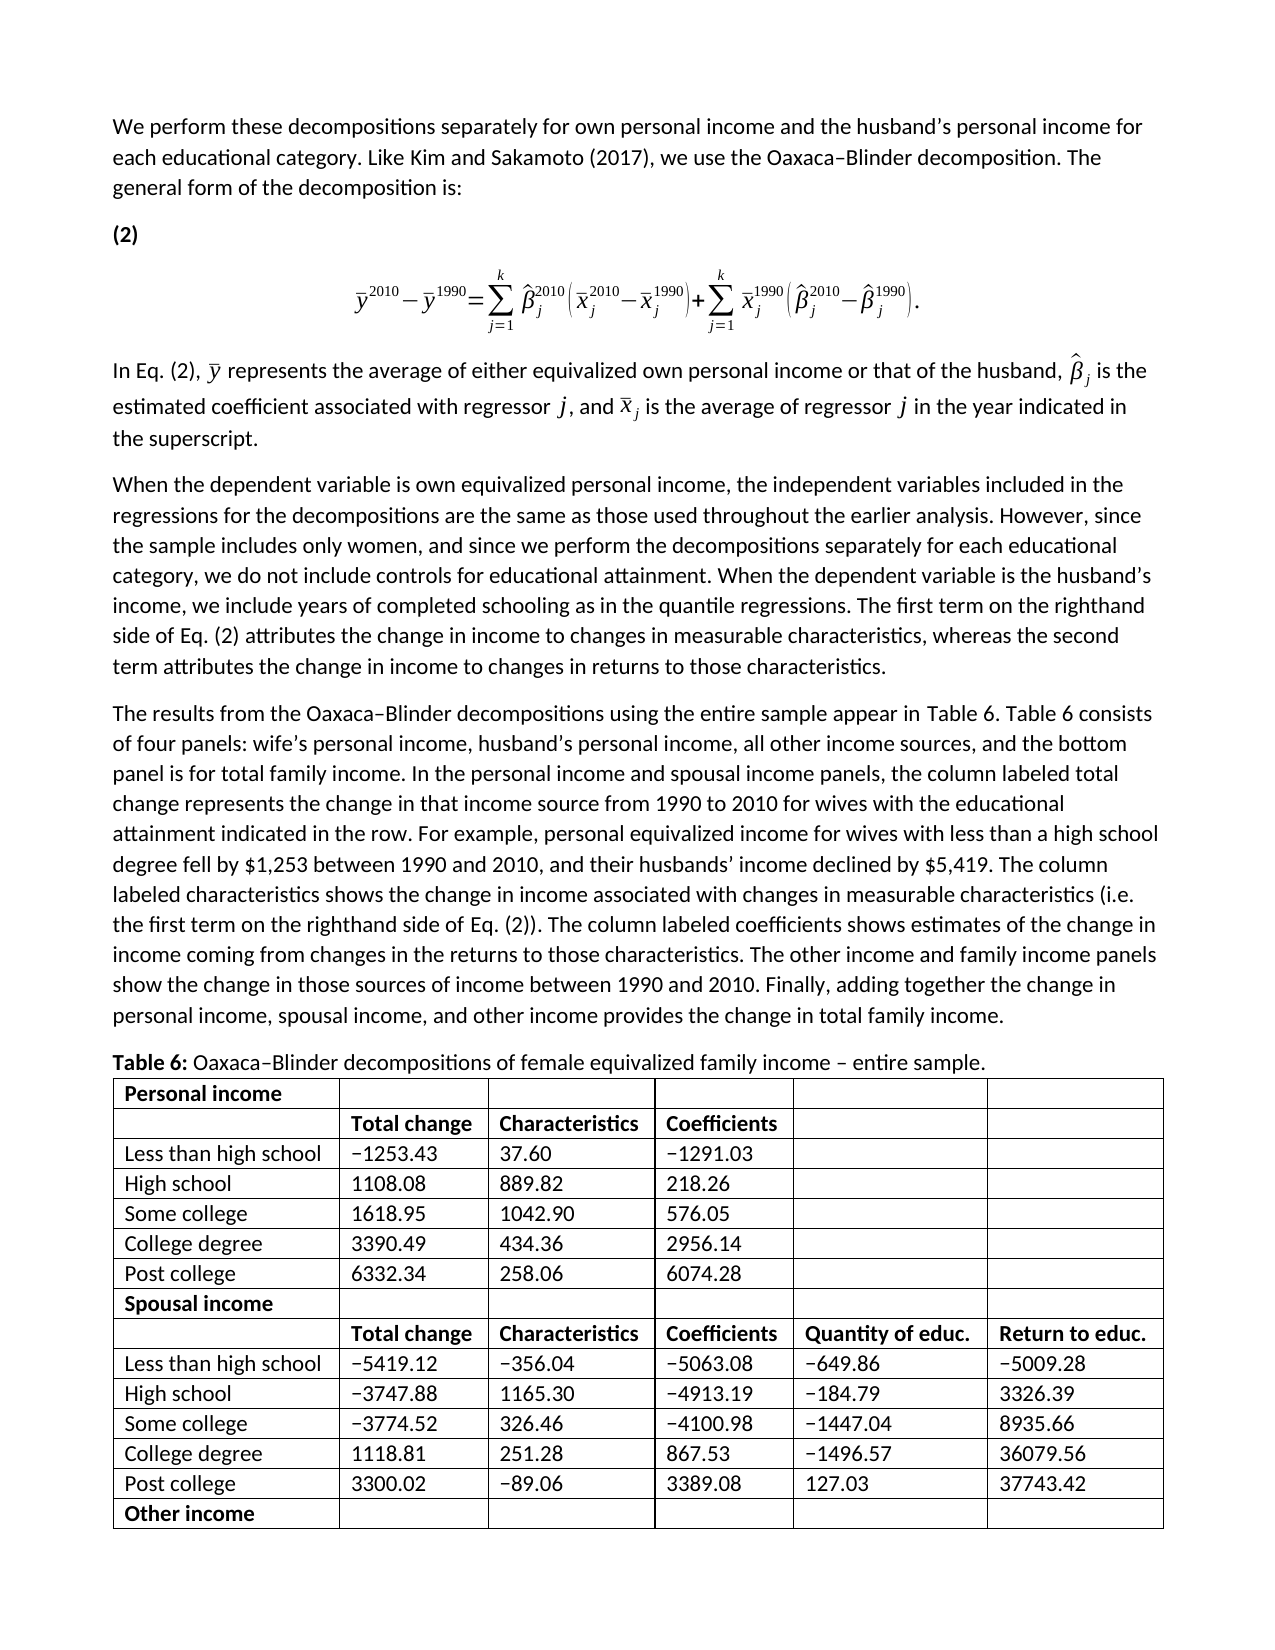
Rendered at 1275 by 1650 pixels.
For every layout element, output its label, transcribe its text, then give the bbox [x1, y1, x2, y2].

table_cell [988, 1499, 1163, 1528]
text The results from the Oaxaca–Blinder decompositions using the entire sample appear in Table 6. Table 6 consists of four panels: wife’s personal income, husband’s personal income, all other income sources, and the bottom panel is for total family income. In the personal income and spousal income panels, the column labeled total change represents the change in that income source from 1990 to 2010 for wives with the educational attainment indicated in the row. For example, personal equivalized income for wives with less than a high school degree fell by $1,253 between 1990 and 2010, and their husbands’ income declined by $5,419. The column labeled characteristics shows the change in income associated with changes in measurable characteristics (i.e. the first term on the righthand side of Eq. (2)). The column labeled coefficients shows estimates of the change in income coming from changes in the returns to those characteristics. The other income and family income panels show the change in those sources of income between 1990 and 2010. Finally, adding together the change in personal income, spousal income, and other income provides the change in total family income. [112, 699, 1162, 1029]
text When the dependent variable is own equivalized personal income, the independent variables included in the regressions for the decompositions are the same as those used throughout the earlier analysis. However, since the sample includes only women, and since we perform the decompositions separately for each educational category, we do not include controls for educational attainment. When the dependent variable is the husband’s income, we include years of completed schooling as in the quantile regressions. The first term on the righthand side of Eq. (2) attributes the change in income to changes in measurable characteristics, whereas the second term attributes the change in income to changes in returns to those characteristics. [112, 471, 1162, 680]
table_header [656, 1079, 793, 1108]
table_cell Coefficients [656, 1319, 793, 1348]
table_cell 326.46 [489, 1409, 654, 1438]
table_cell Less than high school [114, 1139, 339, 1168]
table_cell [794, 1499, 987, 1528]
table_cell −5009.28 [988, 1349, 1163, 1378]
table_cell [340, 1499, 488, 1528]
table_cell 127.03 [794, 1469, 987, 1498]
table_cell Characteristics [489, 1319, 654, 1348]
table_cell Post college [114, 1469, 339, 1498]
text We perform these decompositions separately for own personal income and the husband’s personal income for each educational category. Like Kim and Sakamoto (2017), we use the Oaxaca–Blinder decomposition. The general form of the decomposition is: [112, 112, 1162, 201]
table_cell [114, 1109, 339, 1138]
table_cell Some college [114, 1409, 339, 1438]
table_cell College degree [114, 1229, 339, 1258]
table_cell [988, 1109, 1163, 1138]
table_cell [114, 1319, 339, 1348]
text In Eq. (2), represents the average of either equivalized own personal income or that of the husband, is the estimated coefficient associated with regressor , and is the average of regressor in the year indicated in the superscript. [112, 353, 1162, 452]
table_header [988, 1079, 1163, 1108]
table_cell Characteristics [489, 1109, 654, 1138]
table_cell 3389.08 [656, 1469, 793, 1498]
table_cell [656, 1499, 793, 1528]
table_cell −5063.08 [656, 1349, 793, 1378]
table_cell Total change [340, 1109, 488, 1138]
table_cell Other income [114, 1499, 339, 1528]
table_cell [988, 1169, 1163, 1198]
table_cell [656, 1289, 793, 1318]
table_cell −356.04 [489, 1349, 654, 1378]
table_cell 6332.34 [340, 1259, 488, 1288]
table_cell −184.79 [794, 1379, 987, 1408]
text (2) [112, 220, 1162, 248]
table_cell Return to educ. [988, 1319, 1163, 1348]
table_cell [794, 1289, 987, 1318]
table_cell [489, 1289, 654, 1318]
table_cell −5419.12 [340, 1349, 488, 1378]
text Table 6: Oaxaca–Blinder decompositions of female equivalized family income – entire sample. [112, 1048, 1162, 1076]
table_header Personal income [114, 1079, 339, 1108]
table_cell 218.26 [656, 1169, 793, 1198]
table_cell 251.28 [489, 1439, 654, 1468]
table_cell [988, 1259, 1163, 1288]
table_cell [988, 1139, 1163, 1168]
table_cell High school [114, 1379, 339, 1408]
table_cell 889.82 [489, 1169, 654, 1198]
table_cell [988, 1229, 1163, 1258]
table_cell 3390.49 [340, 1229, 488, 1258]
table_cell Total change [340, 1319, 488, 1348]
table_cell [988, 1199, 1163, 1228]
table_cell [340, 1289, 488, 1318]
table_cell 576.05 [656, 1199, 793, 1228]
table_cell 37.60 [489, 1139, 654, 1168]
table_cell 1118.81 [340, 1439, 488, 1468]
table_cell 1165.30 [489, 1379, 654, 1408]
table_cell Post college [114, 1259, 339, 1288]
table_cell 1618.95 [340, 1199, 488, 1228]
table_cell −3774.52 [340, 1409, 488, 1438]
table_cell −89.06 [489, 1469, 654, 1498]
table_cell 1042.90 [489, 1199, 654, 1228]
table_cell [794, 1199, 987, 1228]
table_cell 1108.08 [340, 1169, 488, 1198]
table_cell 258.06 [489, 1259, 654, 1288]
table_cell −3747.88 [340, 1379, 488, 1408]
table_header [794, 1079, 987, 1108]
table_cell 3326.39 [988, 1379, 1163, 1408]
table_cell [794, 1139, 987, 1168]
table_cell Quantity of educ. [794, 1319, 987, 1348]
table_cell −4913.19 [656, 1379, 793, 1408]
table_cell [794, 1259, 987, 1288]
table_cell High school [114, 1169, 339, 1198]
table_cell [489, 1499, 654, 1528]
table_cell [794, 1169, 987, 1198]
table_cell 36079.56 [988, 1439, 1163, 1468]
table_cell −4100.98 [656, 1409, 793, 1438]
table_cell Spousal income [114, 1289, 339, 1318]
table_cell 867.53 [656, 1439, 793, 1468]
table_cell Coefficients [656, 1109, 793, 1138]
table_cell 434.36 [489, 1229, 654, 1258]
table_cell 3300.02 [340, 1469, 488, 1498]
table_cell [794, 1109, 987, 1138]
table_cell 37743.42 [988, 1469, 1163, 1498]
table_cell 8935.66 [988, 1409, 1163, 1438]
table_cell [988, 1289, 1163, 1318]
table_cell −649.86 [794, 1349, 987, 1378]
table_cell −1447.04 [794, 1409, 987, 1438]
table_header [340, 1079, 488, 1108]
table_cell Some college [114, 1199, 339, 1228]
table_header [489, 1079, 654, 1108]
table_cell −1496.57 [794, 1439, 987, 1468]
table_cell 6074.28 [656, 1259, 793, 1288]
table_cell 2956.14 [656, 1229, 793, 1258]
table_cell College degree [114, 1439, 339, 1468]
table_cell −1253.43 [340, 1139, 488, 1168]
table_cell Less than high school [114, 1349, 339, 1378]
table_cell [794, 1229, 987, 1258]
table_cell −1291.03 [656, 1139, 793, 1168]
